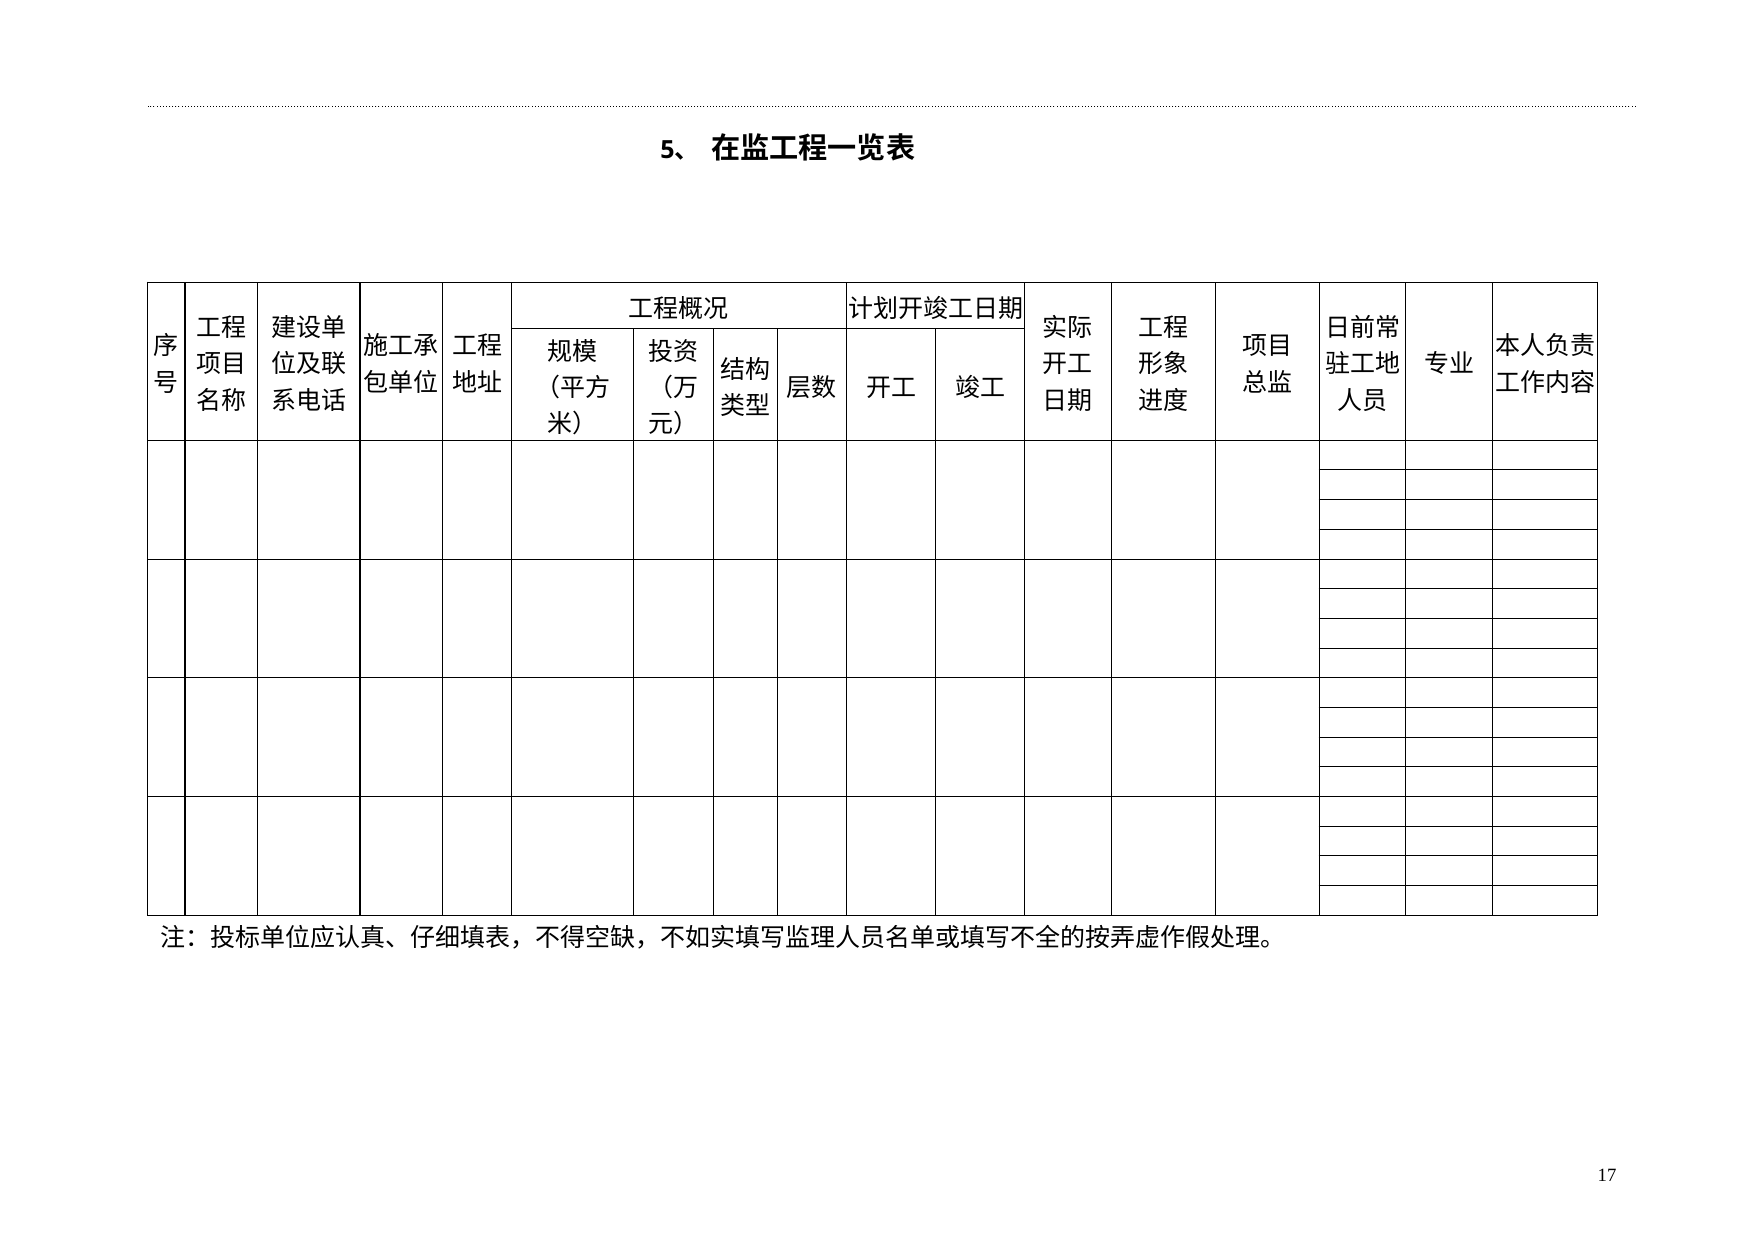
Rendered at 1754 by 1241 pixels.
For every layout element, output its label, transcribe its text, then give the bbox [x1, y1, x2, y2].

table_cell [1112, 441, 1215, 558]
table_cell [1406, 767, 1492, 796]
table_header 序号 [148, 283, 184, 440]
table_cell [148, 797, 184, 915]
table_cell [443, 678, 511, 796]
table_cell [1320, 560, 1405, 588]
table_cell 层数 [778, 329, 846, 440]
table_cell [714, 797, 777, 915]
table_cell [1025, 560, 1111, 677]
table_cell [1493, 441, 1597, 469]
table_cell [1406, 886, 1492, 915]
table_cell [1493, 500, 1597, 529]
table_cell [512, 678, 633, 796]
table_cell [1320, 589, 1405, 618]
table_cell [778, 797, 846, 915]
table_cell [258, 797, 359, 915]
table_cell [778, 441, 846, 558]
table_cell [936, 441, 1024, 558]
table_cell [443, 560, 511, 677]
table_cell [1493, 856, 1597, 885]
table_cell [1406, 738, 1492, 766]
table_cell [512, 441, 633, 558]
table_cell 注：投标单位应认真、仔细填表，不得空缺，不如实填写监理人员名单或填写不全的按弄虚作假处理。 [147, 916, 1597, 953]
table_cell 竣工 [936, 329, 1024, 440]
table_cell [1493, 560, 1597, 588]
table_cell [1320, 886, 1405, 915]
table_cell [1112, 678, 1215, 796]
table_cell [1493, 886, 1597, 915]
table_cell 规模 （平方米） [512, 329, 633, 440]
table_cell [148, 441, 184, 558]
table_cell [512, 797, 633, 915]
table_header 施工承 包单位 [361, 283, 442, 440]
table_cell [1406, 649, 1492, 677]
table_cell [1406, 678, 1492, 707]
table_cell [186, 797, 257, 915]
table_cell [1493, 797, 1597, 826]
table_cell 结构 类型 [714, 329, 777, 440]
text 5、 在监工程一览表 [148, 118, 1644, 168]
table_cell [361, 560, 442, 677]
table_cell [1216, 441, 1319, 558]
table_cell [1406, 441, 1492, 469]
table_cell [1493, 678, 1597, 707]
table_cell [186, 441, 257, 558]
table_cell 投资 （万元） [634, 329, 713, 440]
table_cell [1406, 797, 1492, 826]
table_header 工程项目名称 [186, 283, 257, 440]
table_cell [634, 560, 713, 677]
table_cell [1406, 708, 1492, 737]
table_cell [1406, 530, 1492, 558]
table_header 实际 开工 日期 [1025, 283, 1111, 440]
table_cell [361, 678, 442, 796]
table_header 工程 形象 进度 [1112, 283, 1215, 440]
table_cell [778, 678, 846, 796]
table_header 工程概况 [512, 283, 846, 328]
table_cell [1406, 619, 1492, 647]
table_cell [1406, 470, 1492, 499]
table_cell [1493, 738, 1597, 766]
table_cell [1493, 767, 1597, 796]
table_cell [1320, 441, 1405, 469]
table_cell [847, 678, 935, 796]
table_cell [1493, 827, 1597, 855]
table_header 建设单位及联系电话 [258, 283, 359, 440]
table_header 专业 [1406, 283, 1492, 440]
table_cell [1493, 530, 1597, 558]
table_cell [1406, 560, 1492, 588]
table_cell [1216, 560, 1319, 677]
table_cell [1493, 649, 1597, 677]
table_cell [258, 441, 359, 558]
table_cell [1320, 738, 1405, 766]
table_cell [1493, 470, 1597, 499]
table_cell [847, 441, 935, 558]
table_header 日前常驻工地人员 [1320, 283, 1405, 440]
table_cell [1216, 678, 1319, 796]
table_cell [936, 560, 1024, 677]
table_cell [186, 560, 257, 677]
table_cell [1493, 708, 1597, 737]
table_cell [1216, 797, 1319, 915]
table_cell [148, 560, 184, 677]
table_header 本人负责工作内容 [1493, 283, 1597, 440]
table_cell [258, 678, 359, 796]
table_cell [1406, 856, 1492, 885]
table_cell [634, 441, 713, 558]
table_cell [1320, 708, 1405, 737]
table_cell [1320, 856, 1405, 885]
table_cell [1493, 619, 1597, 647]
table_cell [634, 678, 713, 796]
table_cell [847, 797, 935, 915]
table_cell [1406, 500, 1492, 529]
table_cell [936, 797, 1024, 915]
table_cell [1320, 767, 1405, 796]
table_cell [714, 678, 777, 796]
table_cell [1025, 797, 1111, 915]
table_header 项目 总监 [1216, 283, 1319, 440]
table_cell [1320, 470, 1405, 499]
table_cell [258, 560, 359, 677]
table_cell [1320, 530, 1405, 558]
table_cell [1320, 797, 1405, 826]
table_header 计划开竣工日期 [847, 283, 1024, 328]
table_cell [1320, 678, 1405, 707]
table_cell [1320, 500, 1405, 529]
table_cell [1025, 678, 1111, 796]
table_cell [361, 441, 442, 558]
table_cell [634, 797, 713, 915]
table_cell [714, 441, 777, 558]
table_cell [1320, 619, 1405, 647]
table_cell [1320, 827, 1405, 855]
table_cell [1112, 560, 1215, 677]
table_cell [847, 560, 935, 677]
table_cell [1406, 827, 1492, 855]
table_cell [778, 560, 846, 677]
table_cell [1406, 589, 1492, 618]
table_cell [1025, 441, 1111, 558]
table_cell [1112, 797, 1215, 915]
table_cell [936, 678, 1024, 796]
table_cell [443, 441, 511, 558]
table_cell [1493, 589, 1597, 618]
table_cell [186, 678, 257, 796]
table_cell 开工 [847, 329, 935, 440]
table_cell [714, 560, 777, 677]
table_cell [361, 797, 442, 915]
table_cell [148, 678, 184, 796]
table_cell [512, 560, 633, 677]
table_cell [1320, 649, 1405, 677]
table_cell [443, 797, 511, 915]
table_header 工程 地址 [443, 283, 511, 440]
